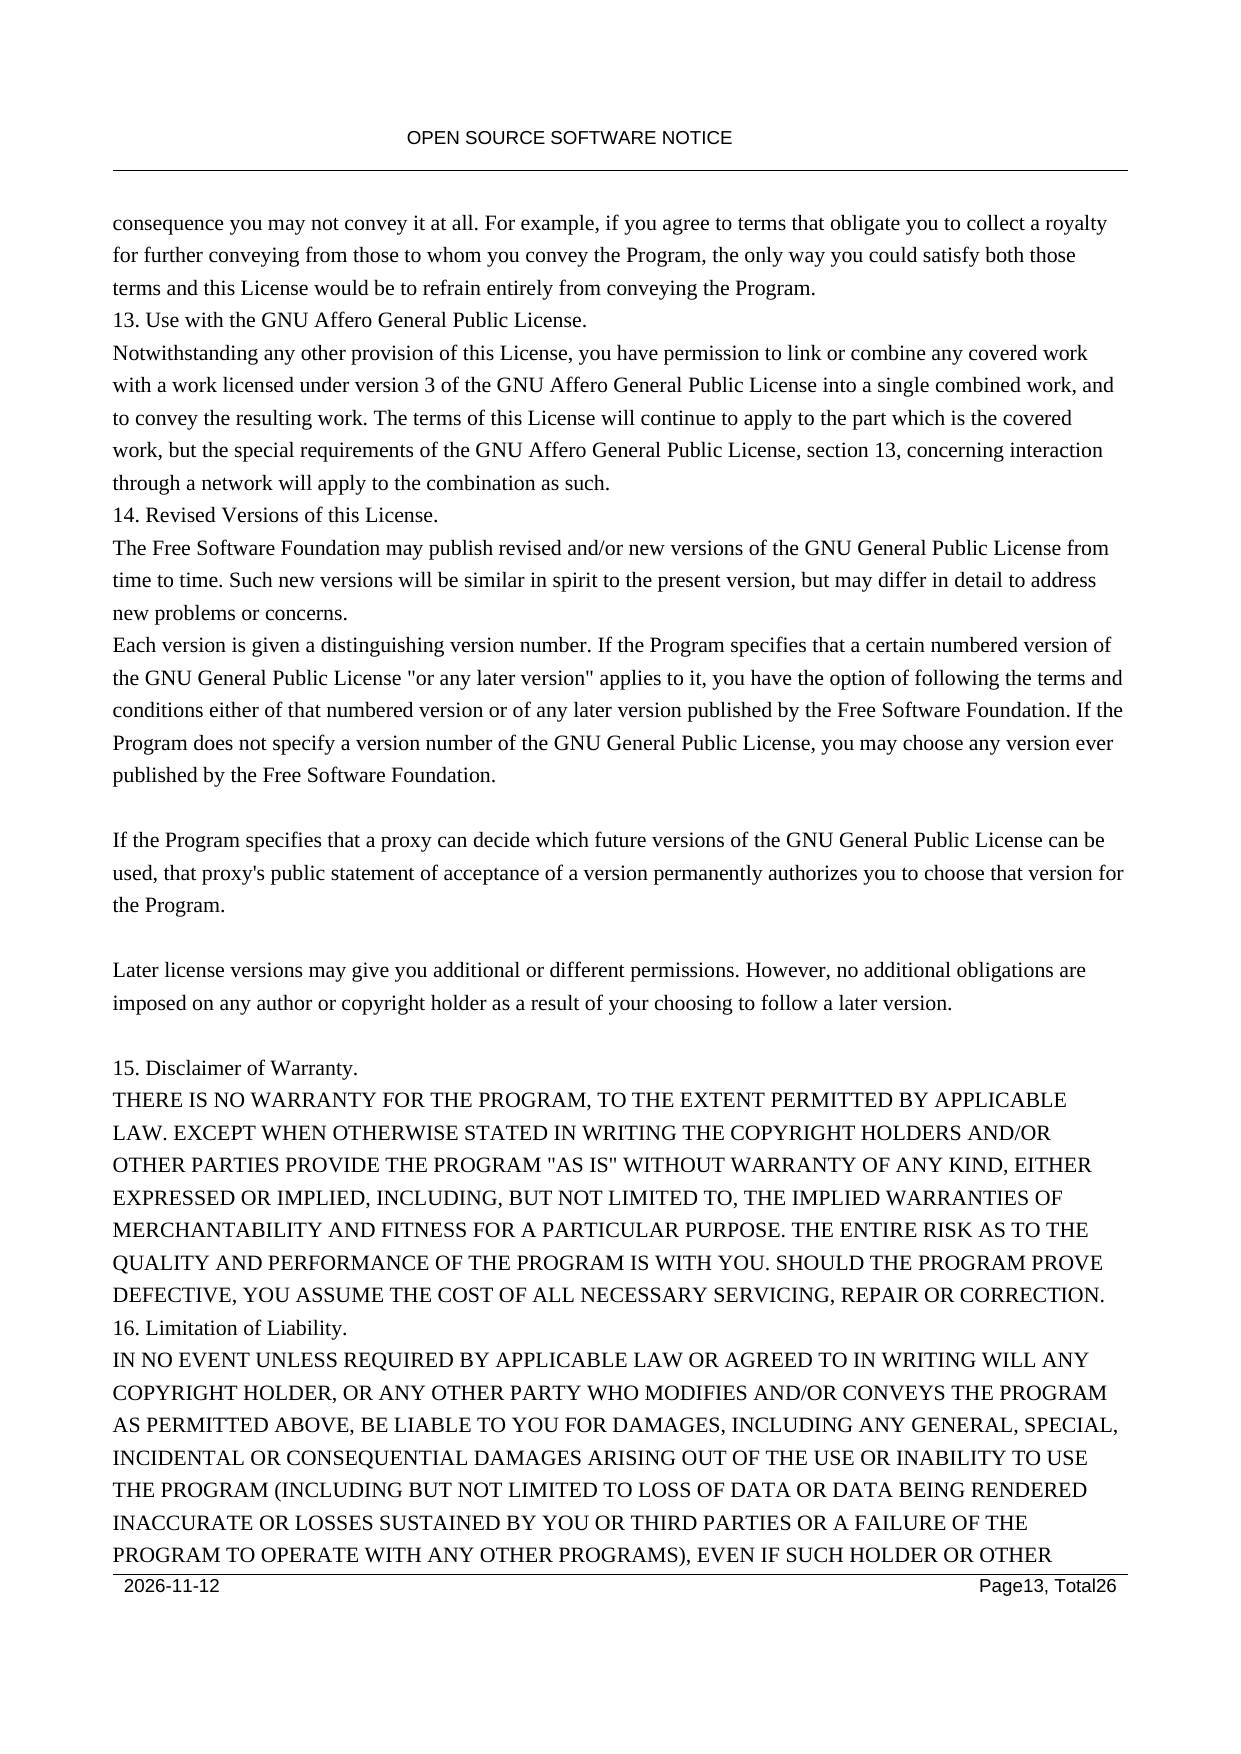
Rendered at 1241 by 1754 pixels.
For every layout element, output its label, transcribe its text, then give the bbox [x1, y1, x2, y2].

text Notwithstanding any other provision of this License, you have permission to link or combine any covered work with a work licensed under version 3 of the GNU Affero General Public License into a single combined work, and to convey the resulting work. The terms of this License will continue to apply to the part which is the covered work, but the special requirements of the GNU Affero General Public License, section 13, concerning interaction through a network will apply to the combination as such. [112, 336, 1128, 499]
text THERE IS NO WARRANTY FOR THE PROGRAM, TO THE EXTENT PERMITTED BY APPLICABLE LAW. EXCEPT WHEN OTHERWISE STATED IN WRITING THE COPYRIGHT HOLDERS AND/OR OTHER PARTIES PROVIDE THE PROGRAM "AS IS" WITHOUT WARRANTY OF ANY KIND, EITHER EXPRESSED OR IMPLIED, INCLUDING, BUT NOT LIMITED TO, THE IMPLIED WARRANTIES OF MERCHANTABILITY AND FITNESS FOR A PARTICULAR PURPOSE. THE ENTIRE RISK AS TO THE QUALITY AND PERFORMANCE OF THE PROGRAM IS WITH YOU. SHOULD THE PROGRAM PROVE DEFECTIVE, YOU ASSUME THE COST OF ALL NECESSARY SERVICING, REPAIR OR CORRECTION. [112, 1084, 1128, 1311]
text 16. Limitation of Liability. [112, 1311, 1128, 1344]
text If the Program specifies that a proxy can decide which future versions of the GNU General Public License can be used, that proxy's public statement of acceptance of a version permanently authorizes you to choose that version for the Program. [112, 824, 1128, 921]
text The Free Software Foundation may publish revised and/or new versions of the GNU General Public License from time to time. Such new versions will be similar in spirit to the present version, but may differ in detail to address new problems or concerns. [112, 531, 1128, 629]
text 15. Disclaimer of Warranty. [112, 1051, 1128, 1084]
text Later license versions may give you additional or different permissions. However, no additional obligations are imposed on any author or copyright holder as a result of your choosing to follow a later version. [112, 954, 1128, 1019]
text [112, 206, 1128, 304]
text Each version is given a distinguishing version number. If the Program specifies that a certain numbered version of the GNU General Public License "or any later version" applies to it, you have the option of following the terms and conditions either of that numbered version or of any later version published by the Free Software Foundation. If the Program does not specify a version number of the GNU General Public License, you may choose any version ever published by the Free Software Foundation. [112, 629, 1128, 791]
text 13. Use with the GNU Affero General Public License. [112, 304, 1128, 336]
text 14. Revised Versions of this License. [112, 499, 1128, 531]
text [112, 1344, 1128, 1571]
